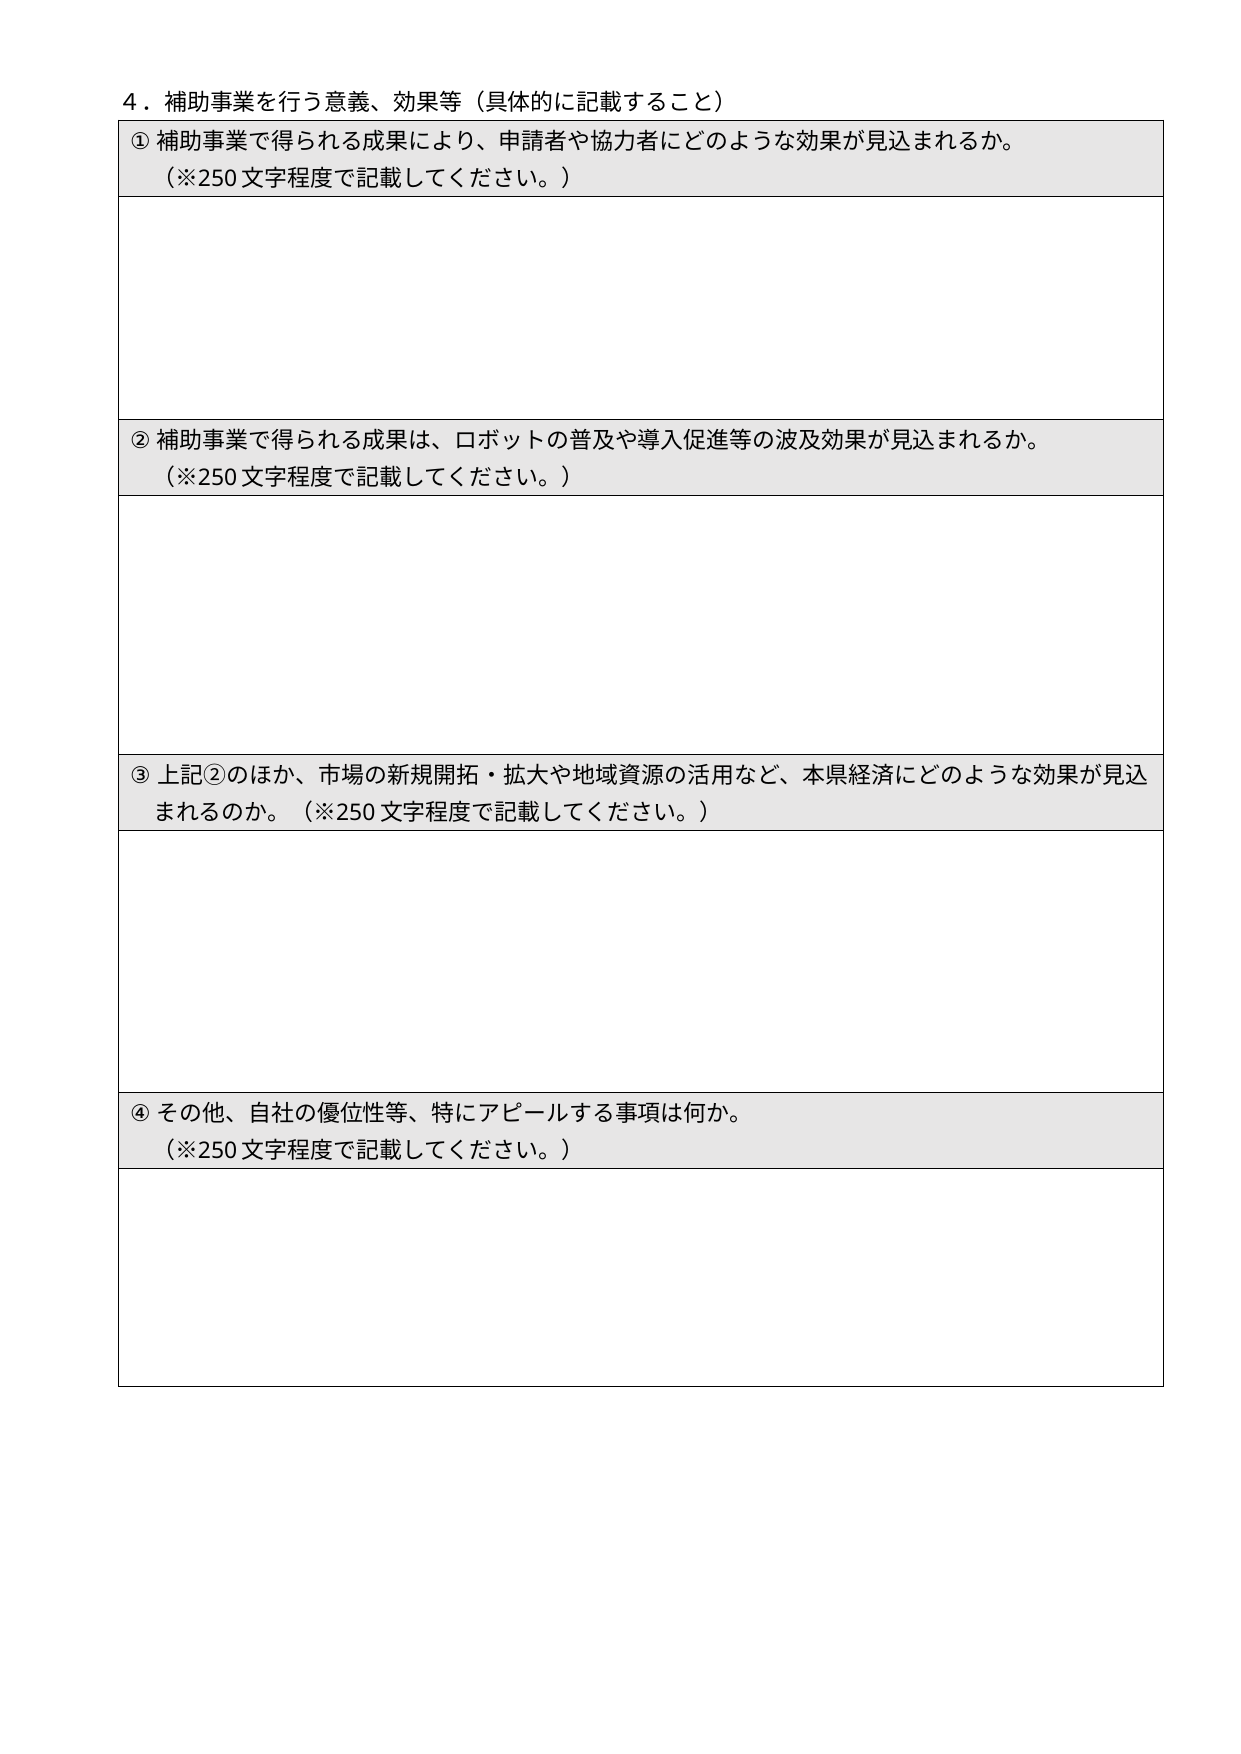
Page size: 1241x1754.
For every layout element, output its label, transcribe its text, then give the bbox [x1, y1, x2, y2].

text ４．補助事業を行う意義、効果等（具体的に記載すること） [118, 82, 1152, 119]
table_cell [119, 197, 1163, 419]
table_cell ③ 上記②のほか、市場の新規開拓・拡大や地域資源の活用など、本県経済にどのような効果が見込まれるのか。（※250文字程度で記載してください。） [119, 755, 1163, 830]
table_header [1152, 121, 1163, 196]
table_cell [119, 496, 1163, 754]
table_cell ② 補助事業で得られる成果は、ロボットの普及や導入促進等の波及効果が見込まれるか。 （※250文字程度で記載してください。） [119, 420, 1163, 495]
table_cell [119, 831, 1163, 1092]
table_cell ④ その他、自社の優位性等、特にアピールする事項は何か。 （※250文字程度で記載してください。） [119, 1093, 1163, 1168]
table_cell [119, 1169, 1163, 1386]
